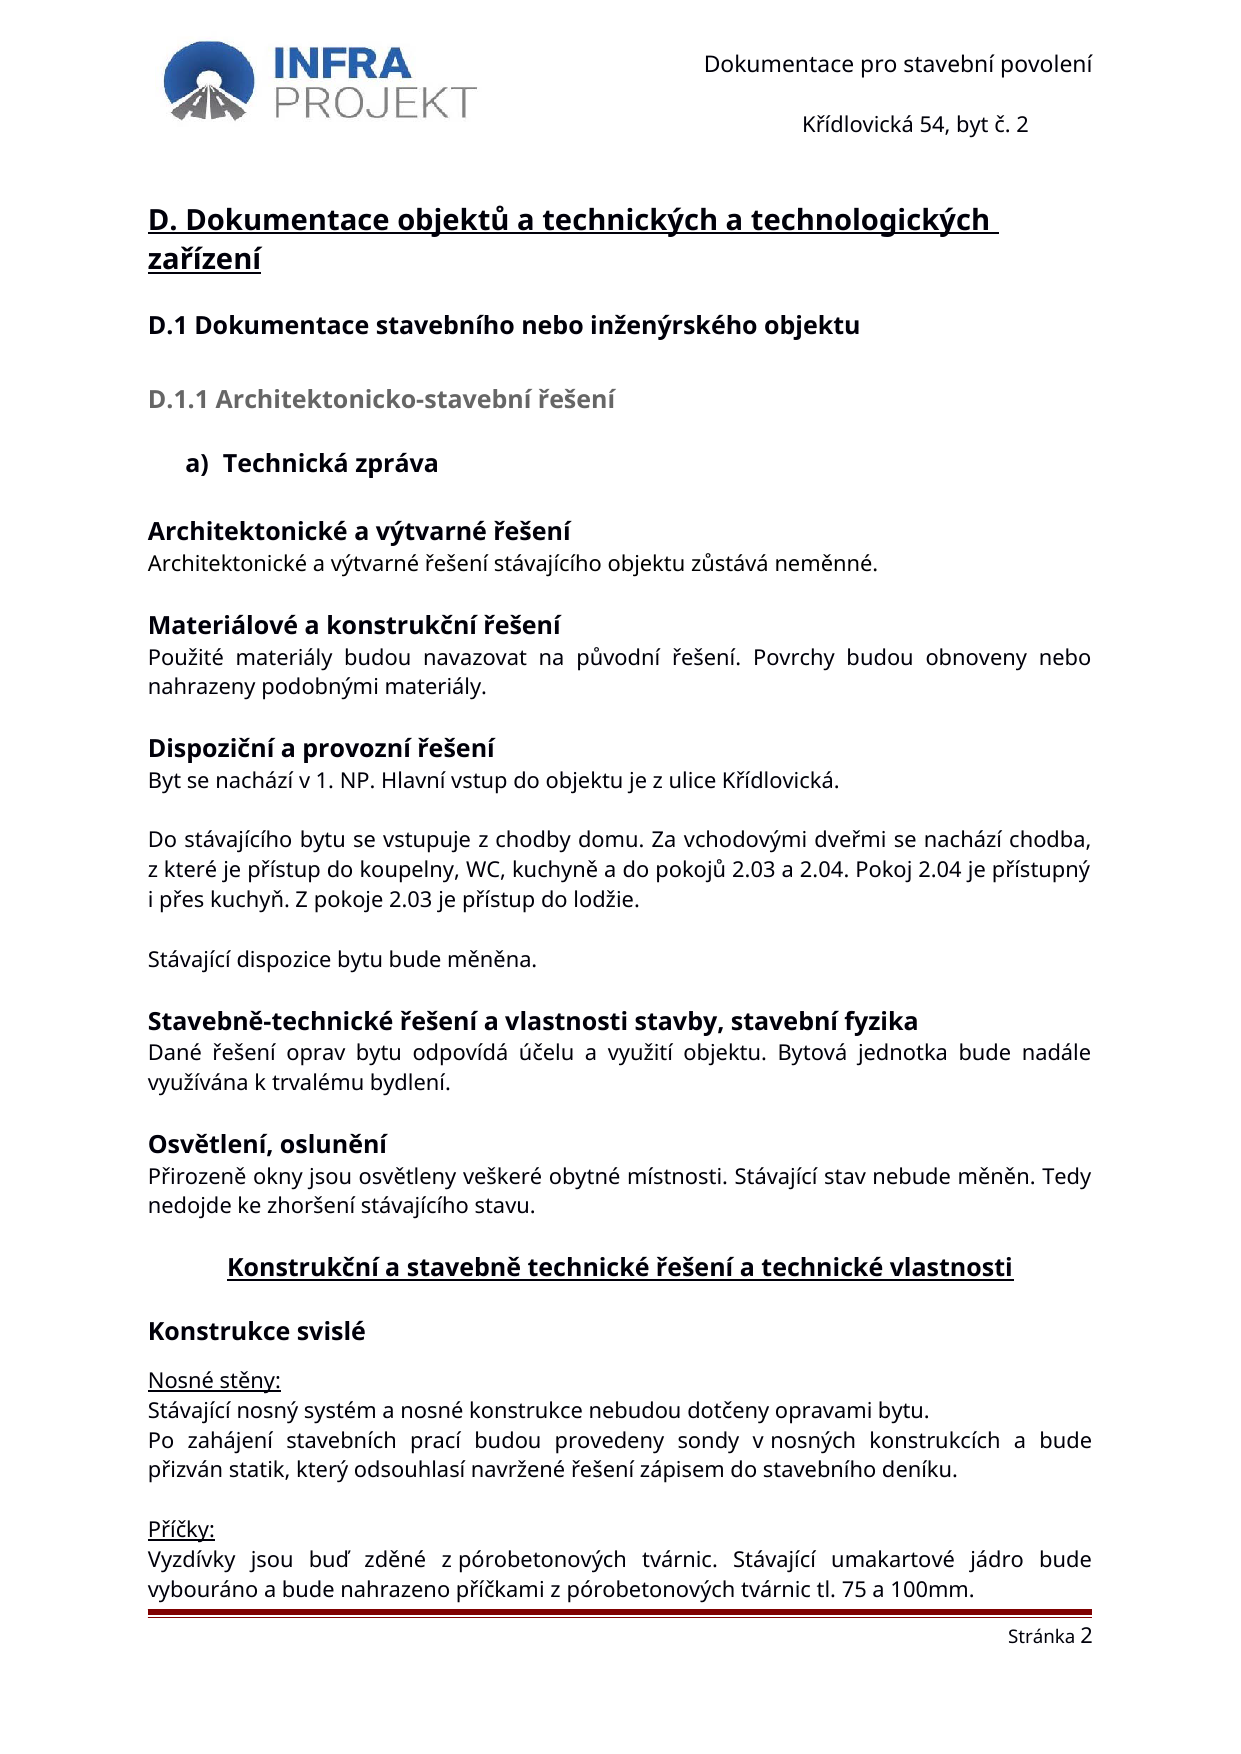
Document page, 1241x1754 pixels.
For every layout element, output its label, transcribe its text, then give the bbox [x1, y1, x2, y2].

text Konstrukce svislé [148, 1314, 1092, 1348]
text Architektonické a výtvarné řešení stávajícího objektu zůstává neměnné. [148, 548, 1092, 578]
text Dané řešení oprav bytu odpovídá účelu a využití objektu. Bytová jednotka bude nadále využívána k trvalému bydlení. [148, 1037, 1092, 1097]
text Použité materiály budou navazovat na původní řešení. Povrchy budou obnoveny nebo nahrazeny podobnými materiály. [148, 641, 1092, 701]
text Materiálové a konstrukční řešení [148, 607, 1092, 641]
text Po zahájení stavebních prací budou provedeny sondy v nosných konstrukcích a bude přizván statik, který odsouhlasí navržené řešení zápisem do stavebního deníku. [148, 1425, 1092, 1484]
text Do stávajícího bytu se vstupuje z chodby domu. Za vchodovými dveřmi se nachází chodba, z které je přístup do koupelny, WC, kuchyně a do pokojů 2.03 a 2.04. Pokoj 2.04 je přístupný i přes kuchyň. Z pokoje 2.03 je přístup do lodžie. [148, 824, 1092, 914]
text Stávající dispozice bytu bude měněna. [148, 944, 1092, 973]
text Vyzdívky jsou buď zděné z pórobetonových tvárnic. Stávající umakartové jádro bude vybouráno a bude nahrazeno příčkami z pórobetonových tvárnic tl. 75 a 100mm. [148, 1544, 1092, 1603]
text D.1.1 Architektonicko-stavební řešení [148, 382, 1092, 416]
list Technická zpráva [185, 446, 1092, 480]
text Nosné stěny: [148, 1365, 1092, 1395]
text Příčky: [148, 1514, 1092, 1544]
text D. Dokumentace objektů a technických a technologických zařízení [148, 199, 1092, 278]
text Osvětlení, oslunění [148, 1127, 1092, 1161]
text Byt se nachází v 1. NP. Hlavní vstup do objektu je z ulice Křídlovická. [148, 765, 1092, 795]
text Architektonické a výtvarné řešení [148, 514, 1092, 548]
text Dispoziční a provozní řešení [148, 731, 1092, 765]
text Stávající nosný systém a nosné konstrukce nebudou dotčeny opravami bytu. [148, 1395, 1092, 1425]
text D.1 Dokumentace stavebního nebo inženýrského objektu [148, 308, 1092, 342]
text Přirozeně okny jsou osvětleny veškeré obytné místnosti. Stávající stav nebude měněn. Tedy nedojde ke zhoršení stávajícího stavu. [148, 1161, 1092, 1220]
text Stavebně-technické řešení a vlastnosti stavby, stavební fyzika [148, 1003, 1092, 1037]
text Konstrukční a stavebně technické řešení a technické vlastnosti [148, 1250, 1092, 1284]
